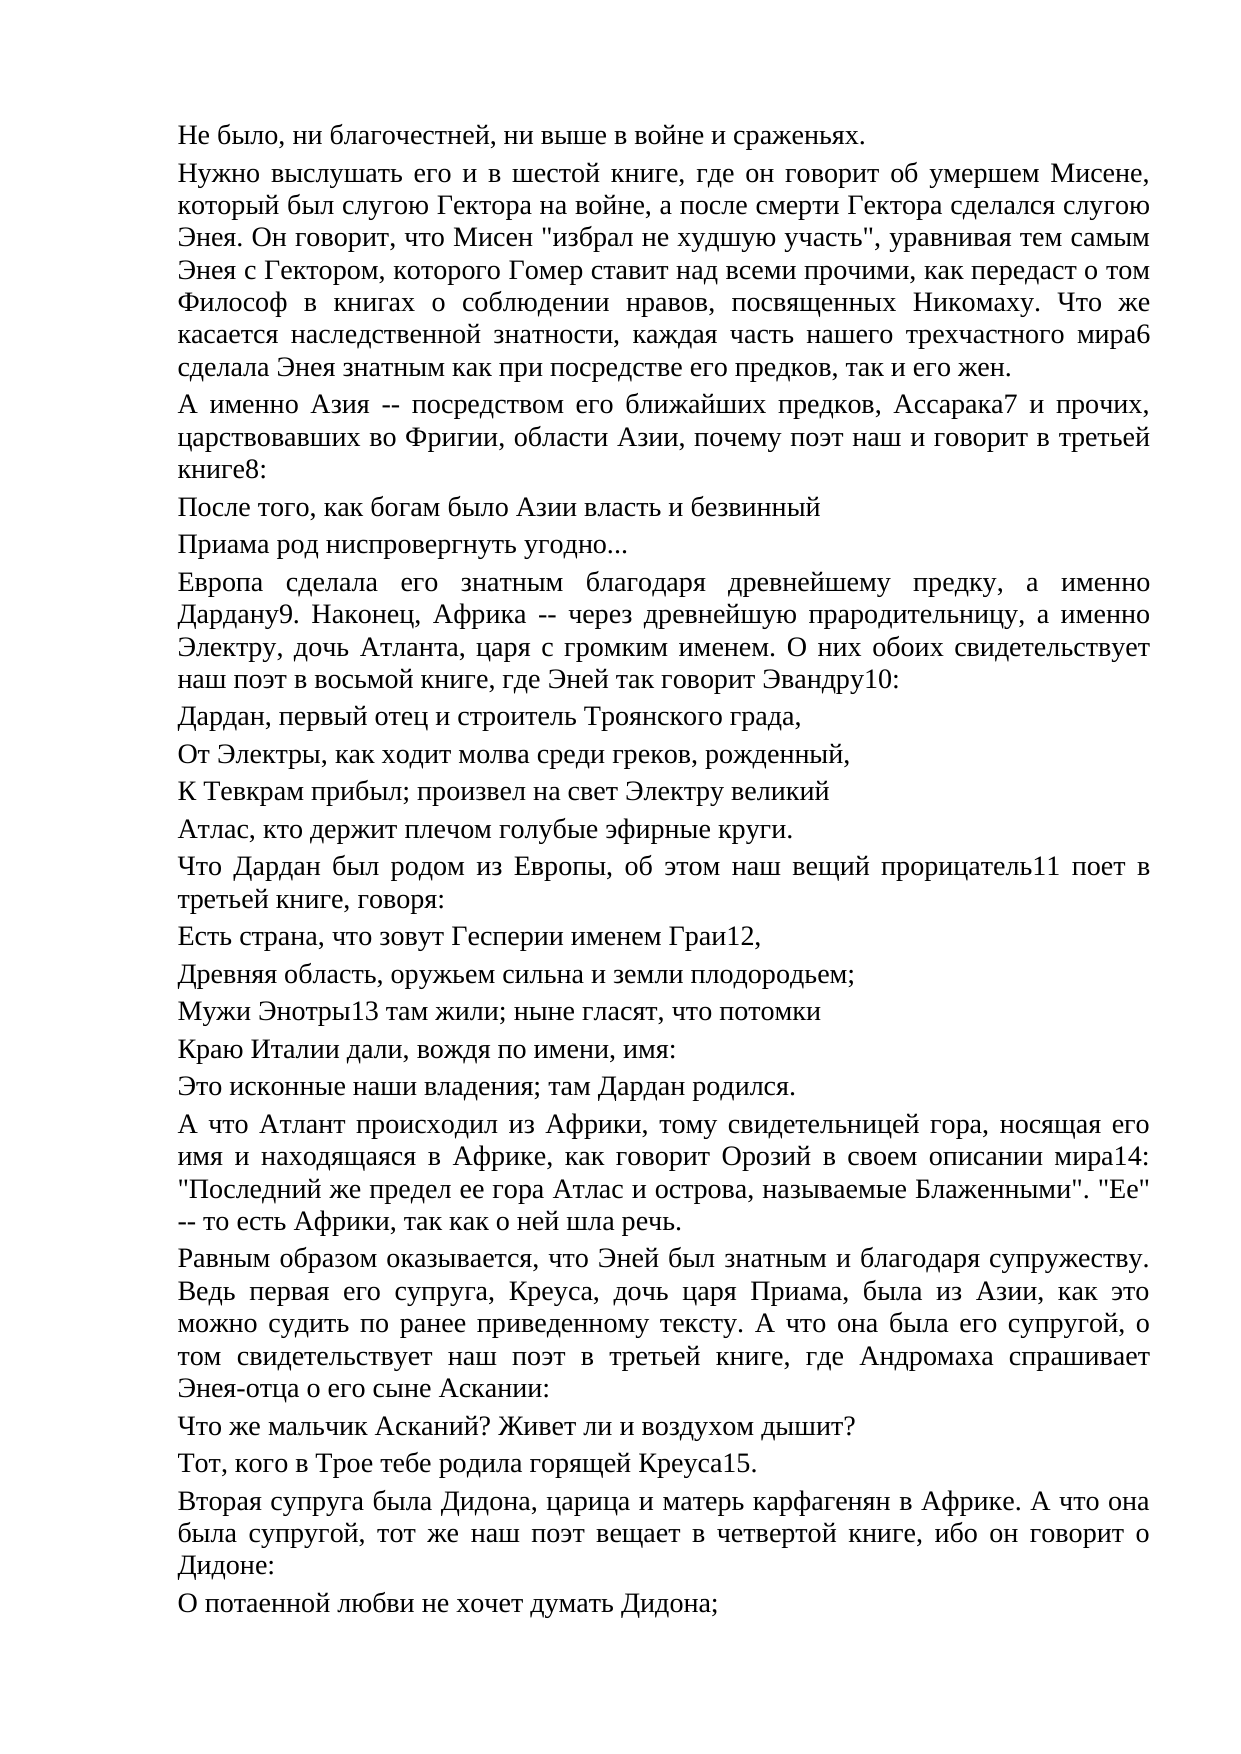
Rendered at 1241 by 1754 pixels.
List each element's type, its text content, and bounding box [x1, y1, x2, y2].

text Атлас, кто держит плечом голубые эфирные круги. [177, 812, 1152, 844]
text Нужно выслушать его и в шестой книге, где он говорит об умершем Мисене, который был слугою Гектора на войне, а после смерти Гектора сделался слугою Энея. Он говорит, что Мисен "избрал не худшую участь", уравнивая тем самым Энея с Гектором, которого Гомер ставит над всеми прочими, как передаст о том Философ в книгах о соблюдении нравов, посвященных Никомаху. Что же касается наследственной знатности, каждая часть нашего трехчастного мира6 сделала Энея знатным как при посредстве его предков, так и его жен. [177, 156, 1152, 382]
text А именно Азия -- посредством его ближайших предков, Ассарака7 и прочих, царствовавших во Фригии, области Азии, почему поэт наш и говорит в третьей книге8: [177, 387, 1152, 485]
text Мужи Энотры13 там жили; ныне гласят, что потомки [177, 994, 1152, 1027]
text Это исконные наши владения; там Дардан родился. [177, 1069, 1152, 1102]
text Что же мальчик Асканий? Живет ли и воздухом дышит? [177, 1409, 1152, 1441]
text Не было, ни благочестней, ни выше в войне и сраженьях. [177, 118, 1152, 151]
text Есть страна, что зовут Гесперии именем Граи12, [177, 919, 1152, 952]
text Тот, кого в Трое тебе родила горящей Креуса15. [177, 1446, 1152, 1478]
text А что Атлант происходил из Африки, тому свидетельницей гора, носящая его имя и находящаяся в Африке, как говорит Орозий в своем описании мира14: "Последний же предел ее гора Атлас и острова, называемые Блаженными". "Ее" -- то есть Африки, так как о ней шла речь. [177, 1107, 1152, 1236]
text Дардан, первый отец и строитель Троянского града, [177, 699, 1152, 732]
text Что Дардан был родом из Европы, об этом наш вещий прорицатель11 поет в третьей книге, говоря: [177, 849, 1152, 914]
text Древняя область, оружьем сильна и земли плодородьем; [177, 957, 1152, 989]
text После того, как богам было Азии власть и безвинный [177, 490, 1152, 522]
text Равным образом оказывается, что Эней был знатным и благодаря супружеству. Ведь первая его супруга, Креуса, дочь царя Приама, была из Азии, как это можно судить по ранее приведенному тексту. А что она была его супругой, о том свидетельствует наш поэт в третьей книге, где Андромаха спрашивает Энея-отца о его сыне Аскании: [177, 1242, 1152, 1403]
text О потаенной любви не хочет думать Дидона; [177, 1586, 1152, 1618]
text Вторая супруга была Дидона, царица и матерь карфагенян в Африке. А что она была супругой, тот же наш поэт вещает в четвертой книге, ибо он говорит о Дидоне: [177, 1484, 1152, 1581]
text К Тевкрам прибыл; произвел на свет Электру великий [177, 774, 1152, 807]
text Краю Италии дали, вождя по имени, имя: [177, 1032, 1152, 1064]
text Приама род ниспровергнуть угодно... [177, 527, 1152, 560]
text Европа сделала его знатным благодаря древнейшему предку, а именно Дардану9. Наконец, Африка -- через древнейшую прародительницу, а именно Электру, дочь Атланта, царя с громким именем. О них обоих свидетельствует наш поэт в восьмой книге, где Эней так говорит Эвандру10: [177, 565, 1152, 694]
text От Электры, как ходит молва среди греков, рожденный, [177, 737, 1152, 769]
